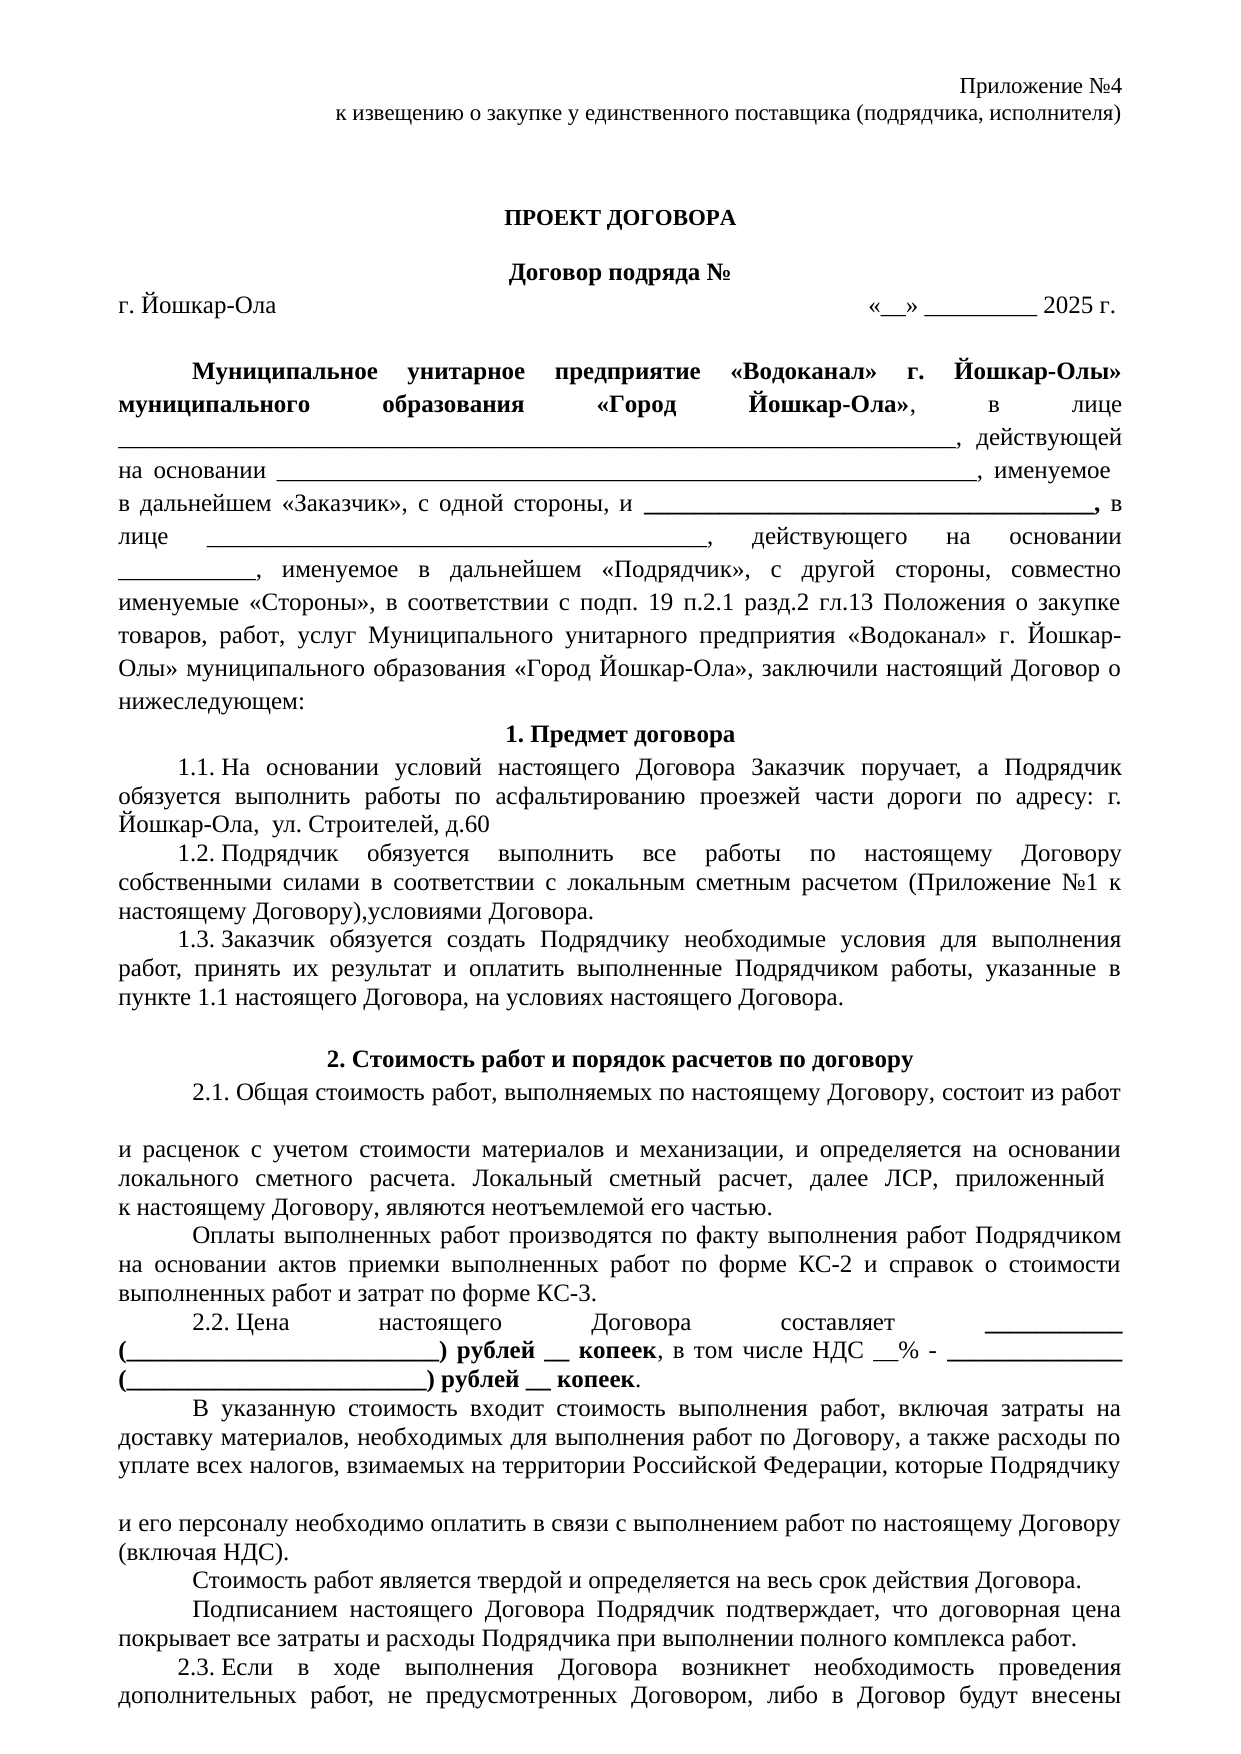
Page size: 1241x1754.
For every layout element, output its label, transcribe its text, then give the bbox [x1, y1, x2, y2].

text Договор подряда № [118, 257, 1122, 285]
text Оплаты выполненных работ производятся по факту выполнения работ Подрядчиком на основании актов приемки выполненных работ по форме КС-2 и справок о стоимости выполненных работ и затрат по форме КС-3. [118, 1221, 1122, 1307]
text Подписанием настоящего Договора Подрядчик подтверждает, что договорная цена покрывает все затраты и расходы Подрядчика при выполнении полного комплекса работ. [118, 1594, 1122, 1652]
text 2.2. Цена настоящего Договора составляет ___________ (_________________________) рублей __ копеек, в том числе НДС __% - ______________ (________________________) рублей __ копеек. [118, 1307, 1122, 1393]
text 1.1. На основании условий настоящего Договора Заказчик поручает, а Подрядчик обязуется выполнить работы по асфальтированию проезжей части дороги по адресу: г. Йошкар-Ола, ул. Строителей, д.60 [118, 752, 1122, 838]
text ПРОЕКТ ДОГОВОРА [118, 204, 1122, 230]
text 1.3. Заказчик обязуется создать Подрядчику необходимые условия для выполнения работ, принять их результат и оплатить выполненные Подрядчиком работы, указанные в пункте 1.1 настоящего Договора, на условиях настоящего Договора. [118, 924, 1122, 1011]
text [118, 1652, 1122, 1709]
text Приложение №4 [118, 72, 1122, 98]
text 2.1. Общая стоимость работ, выполняемых по настоящему Договору, состоит из работ и расценок с учетом стоимости материалов и механизации, и определяется на основании локального сметного расчета. Локальный сметный расчет, далее ЛСР, приложенный к настоящему Договору, являются неотъемлемой его частью. [118, 1077, 1122, 1221]
text к извещению о закупке у единственного поставщика (подрядчика, исполнителя) [118, 98, 1122, 125]
text 1. Предмет договора [118, 719, 1122, 748]
text г. Йошкар-Ола «__» _________ 2025 г. [118, 290, 1122, 318]
text 2. Стоимость работ и порядок расчетов по договору [118, 1044, 1122, 1072]
text Стоимость работ является твердой и определяется на весь срок действия Договора. [118, 1566, 1122, 1594]
text Муниципальное унитарное предприятие «Водоканал» г. Йошкар-Олы» муниципального образования «Город Йошкар-Ола», в лице ___________________________________________________________________, действующей на основании ________________________________________________________, именуемое в дальнейшем «Заказчик», с одной стороны, и ____________________________________, в лице ________________________________________, действующего на основании ___________, именуемое в дальнейшем «Подрядчик», с другой стороны, совместно именуемые «Стороны», в соответствии с подп. 19 п.2.1 разд.2 гл.13 Положения о закупке товаров, работ, услуг Муниципального унитарного предприятия «Водоканал» г. Йошкар-Олы» муниципального образования «Город Йошкар-Ола», заключили настоящий Договор о нижеследующем: [118, 356, 1122, 715]
text 1.2. Подрядчик обязуется выполнить все работы по настоящему Договору собственными силами в соответствии с локальным сметным расчетом (Приложение №1 к настоящему Договору),условиями Договора. [118, 838, 1122, 924]
text В указанную стоимость входит стоимость выполнения работ, включая затраты на доставку материалов, необходимых для выполнения работ по Договору, а также расходы по уплате всех налогов, взимаемых на территории Российской Федерации, которые Подрядчику и его персоналу необходимо оплатить в связи с выполнением работ по настоящему Договору (включая НДС). [118, 1393, 1122, 1566]
